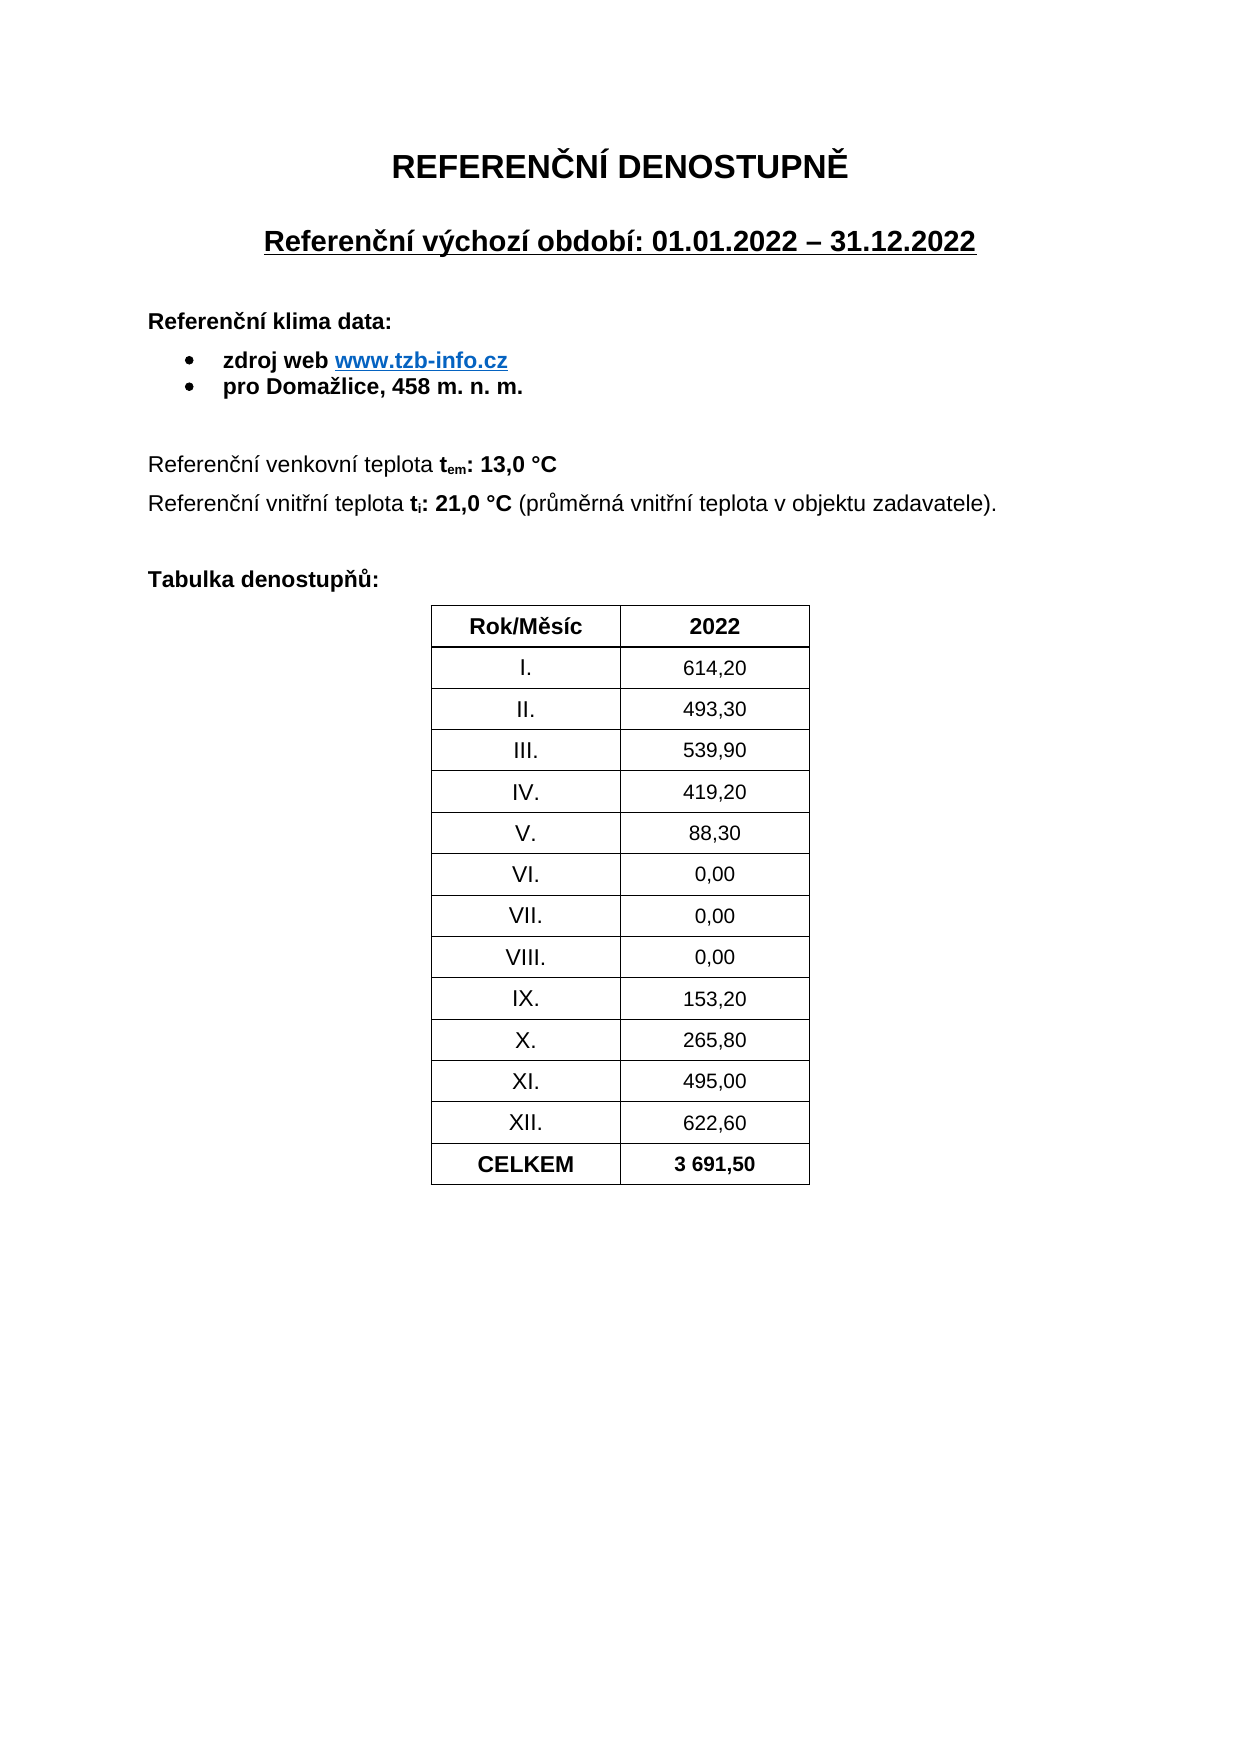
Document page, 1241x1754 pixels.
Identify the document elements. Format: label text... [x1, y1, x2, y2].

list zdroj web www.tzb-info.cz [185, 347, 1093, 373]
table_cell V. [432, 813, 620, 853]
text Tabulka denostupňů: [148, 566, 1093, 592]
text Referenční vnitřní teplota ti: 21,0 °C (průměrná vnitřní teplota v objektu zadavatele). [148, 490, 1093, 516]
table_cell XII. [432, 1102, 620, 1143]
table_cell II. [432, 689, 620, 729]
table_cell CELKEM [432, 1144, 620, 1184]
text REFERENČNÍ DENOSTUPNĚ [148, 148, 1093, 186]
table_cell III. [432, 730, 620, 770]
table_cell 3 691,50 [621, 1144, 809, 1184]
table_cell 419,20 [621, 771, 809, 812]
table_cell IX. [432, 978, 620, 1018]
table_header Rok/Měsíc [432, 606, 620, 646]
text Referenční klima data: [148, 308, 1093, 334]
table_cell 0,00 [621, 854, 809, 894]
table_cell X. [432, 1020, 620, 1060]
table_cell I. [432, 648, 620, 688]
table_cell VI. [432, 854, 620, 894]
table_cell IV. [432, 771, 620, 812]
table_cell 88,30 [621, 813, 809, 853]
table_cell 495,00 [621, 1061, 809, 1101]
table_cell 493,30 [621, 689, 809, 729]
table_cell 0,00 [621, 937, 809, 977]
text Referenční výchozí období: 01.01.2022 – 31.12.2022 [148, 224, 1093, 258]
text Referenční venkovní teplota tem: 13,0 °C [148, 451, 1093, 477]
table_header 2022 [621, 606, 809, 646]
table_cell XI. [432, 1061, 620, 1101]
table_cell 153,20 [621, 978, 809, 1018]
list pro Domažlice, 458 m. n. m. [185, 373, 1093, 399]
table_cell 0,00 [621, 896, 809, 936]
table_cell 614,20 [621, 648, 809, 688]
table_cell 622,60 [621, 1102, 809, 1143]
table_cell 539,90 [621, 730, 809, 770]
table_cell 265,80 [621, 1020, 809, 1060]
table_cell VIII. [432, 937, 620, 977]
table_cell VII. [432, 896, 620, 936]
